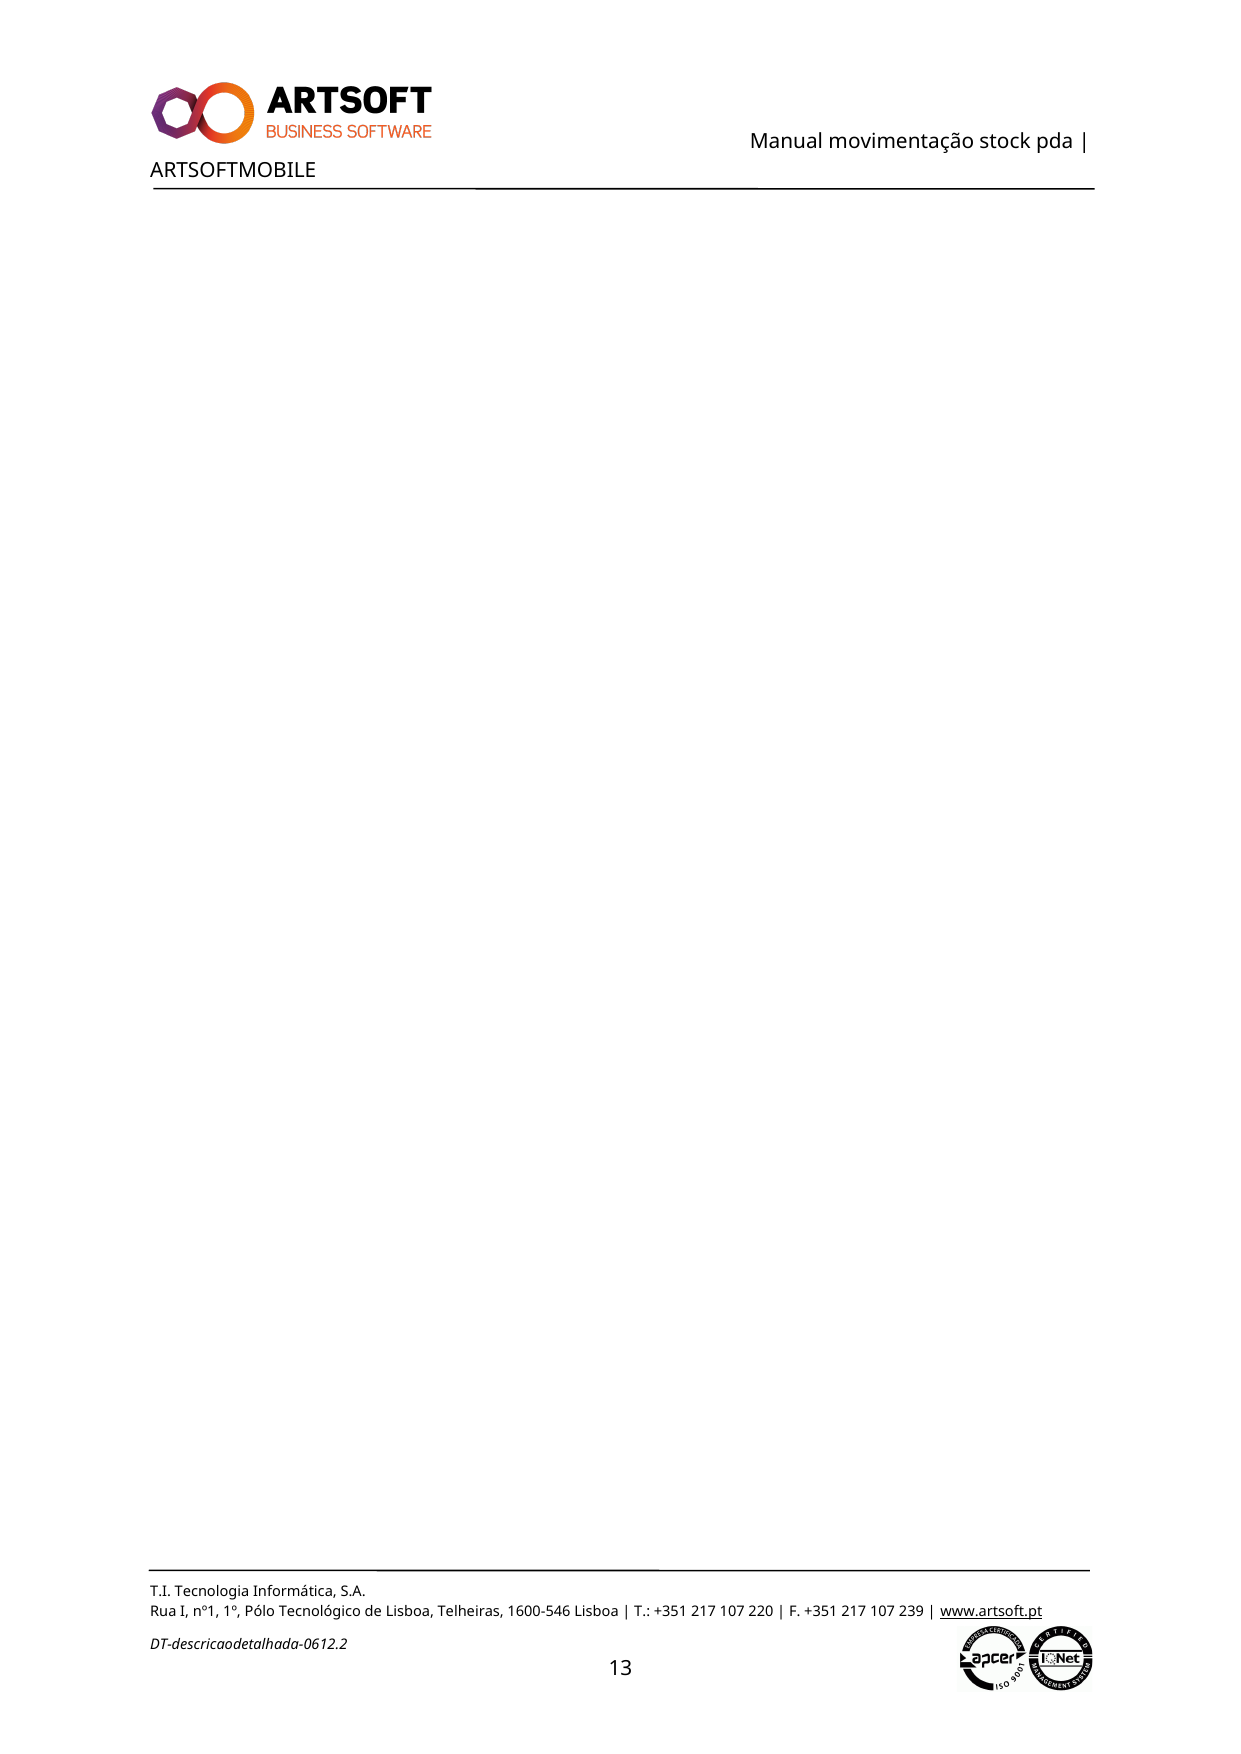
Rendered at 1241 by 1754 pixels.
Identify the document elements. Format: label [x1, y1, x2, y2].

picture [956, 1626, 1093, 1692]
picture [150, 73, 449, 149]
